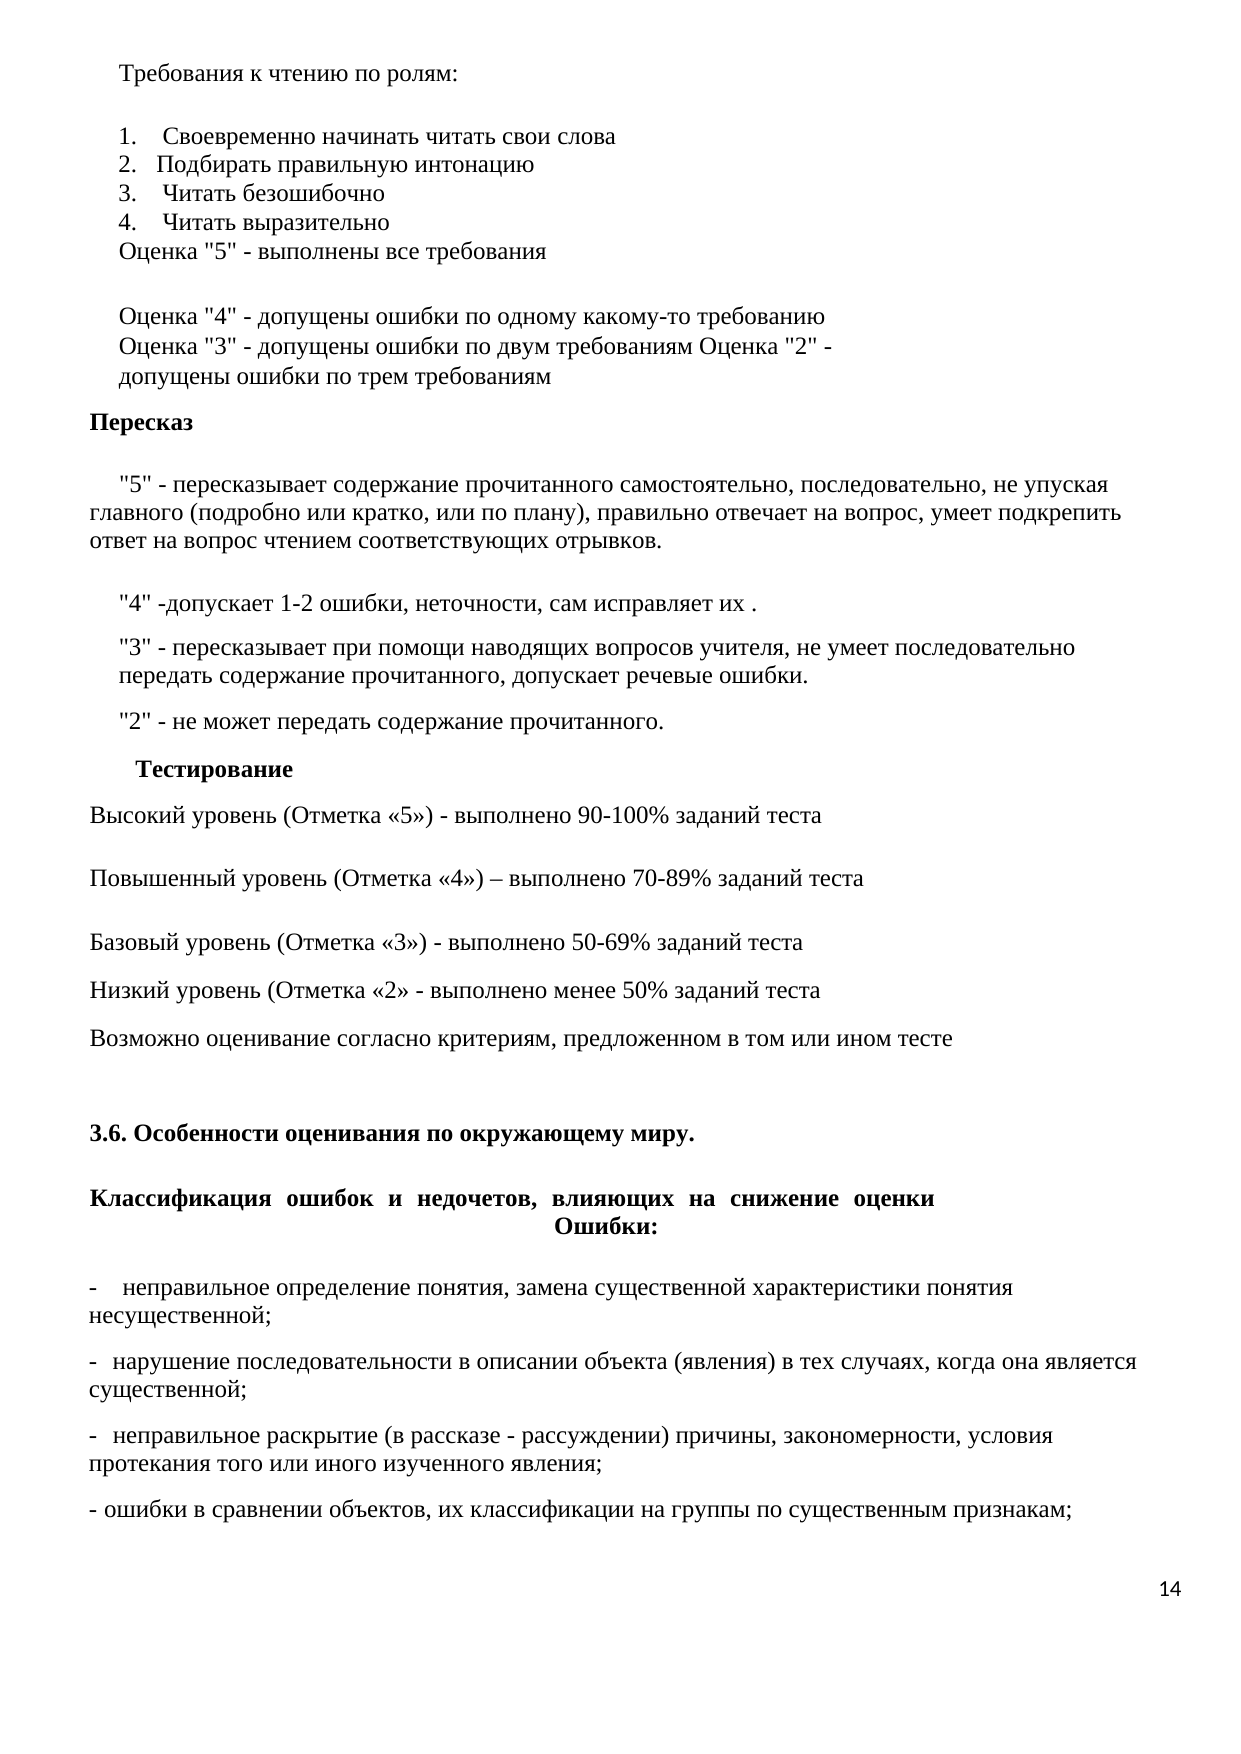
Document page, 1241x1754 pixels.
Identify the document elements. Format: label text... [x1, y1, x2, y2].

text "2" - не может передать содержание прочитанного. [118, 706, 1181, 735]
list ошибки в сравнении объектов, их классификации на группы по существенным признакам; [89, 1494, 1181, 1522]
text Классификация ошибок и недочетов, влияющих на снижение оценки Ошибки: [89, 1184, 935, 1239]
text Повышенный уровень (Отметка «4») – выполнено 70-89% заданий теста [89, 863, 1181, 892]
list Читать безошибочно [118, 178, 1181, 207]
list Подбирать правильную интонацию [118, 149, 1181, 178]
text Возможно оценивание согласно критериям, предложенном в том или ином тесте [89, 1023, 1181, 1052]
list нарушение последовательности в описании объекта (явления) в тех случаях, когда она является существенной; [89, 1347, 1181, 1403]
text "3" - пересказывает при помощи наводящих вопросов учителя, не умеет последовательно передать содержание прочитанного, допускает речевые ошибки. [118, 633, 1152, 689]
text "5" - пересказывает содержание прочитанного самостоятельно, последовательно, не упуская главного (подробно или кратко, или по плану), правильно отвечает на вопрос, умеет подкрепить ответ на вопрос чтением соответствующих отрывков. [89, 470, 1179, 554]
text Тестирование [135, 754, 1181, 782]
text "4" -допускает 1-2 ошибки, неточности, сам исправляет их . [118, 589, 1152, 617]
text Базовый уровень (Отметка «3») - выполнено 50-69% заданий теста [89, 927, 1181, 956]
text Низкий уровень (Отметка «2» - выполнено менее 50% заданий теста [89, 975, 1181, 1004]
list Своевременно начинать читать свои слова [118, 121, 1181, 149]
text Оценка "5" - выполнены все требования [118, 236, 1181, 264]
text 3.6. Особенности оценивания по окружающему миру. [89, 1118, 1181, 1147]
text Пересказ [89, 408, 1181, 436]
list неправильное определение понятия, замена существенной характеристики понятия несущественной; [89, 1274, 1181, 1329]
list неправильное раскрытие (в рассказе - рассуждении) причины, закономерности, условия протекания того или иного изученного явления; [89, 1421, 1181, 1477]
text Оценка "4" - допущены ошибки по одному какому-то требованию Оценка "3" - допущены ошибки по двум требованиям Оценка "2" -допущены ошибки по трем требованиям [118, 301, 883, 390]
text Высокий уровень (Отметка «5») - выполнено 90-100% заданий теста [89, 801, 1181, 829]
text Требования к чтению по ролям: [118, 59, 1181, 87]
list Читать выразительно [118, 207, 1181, 236]
